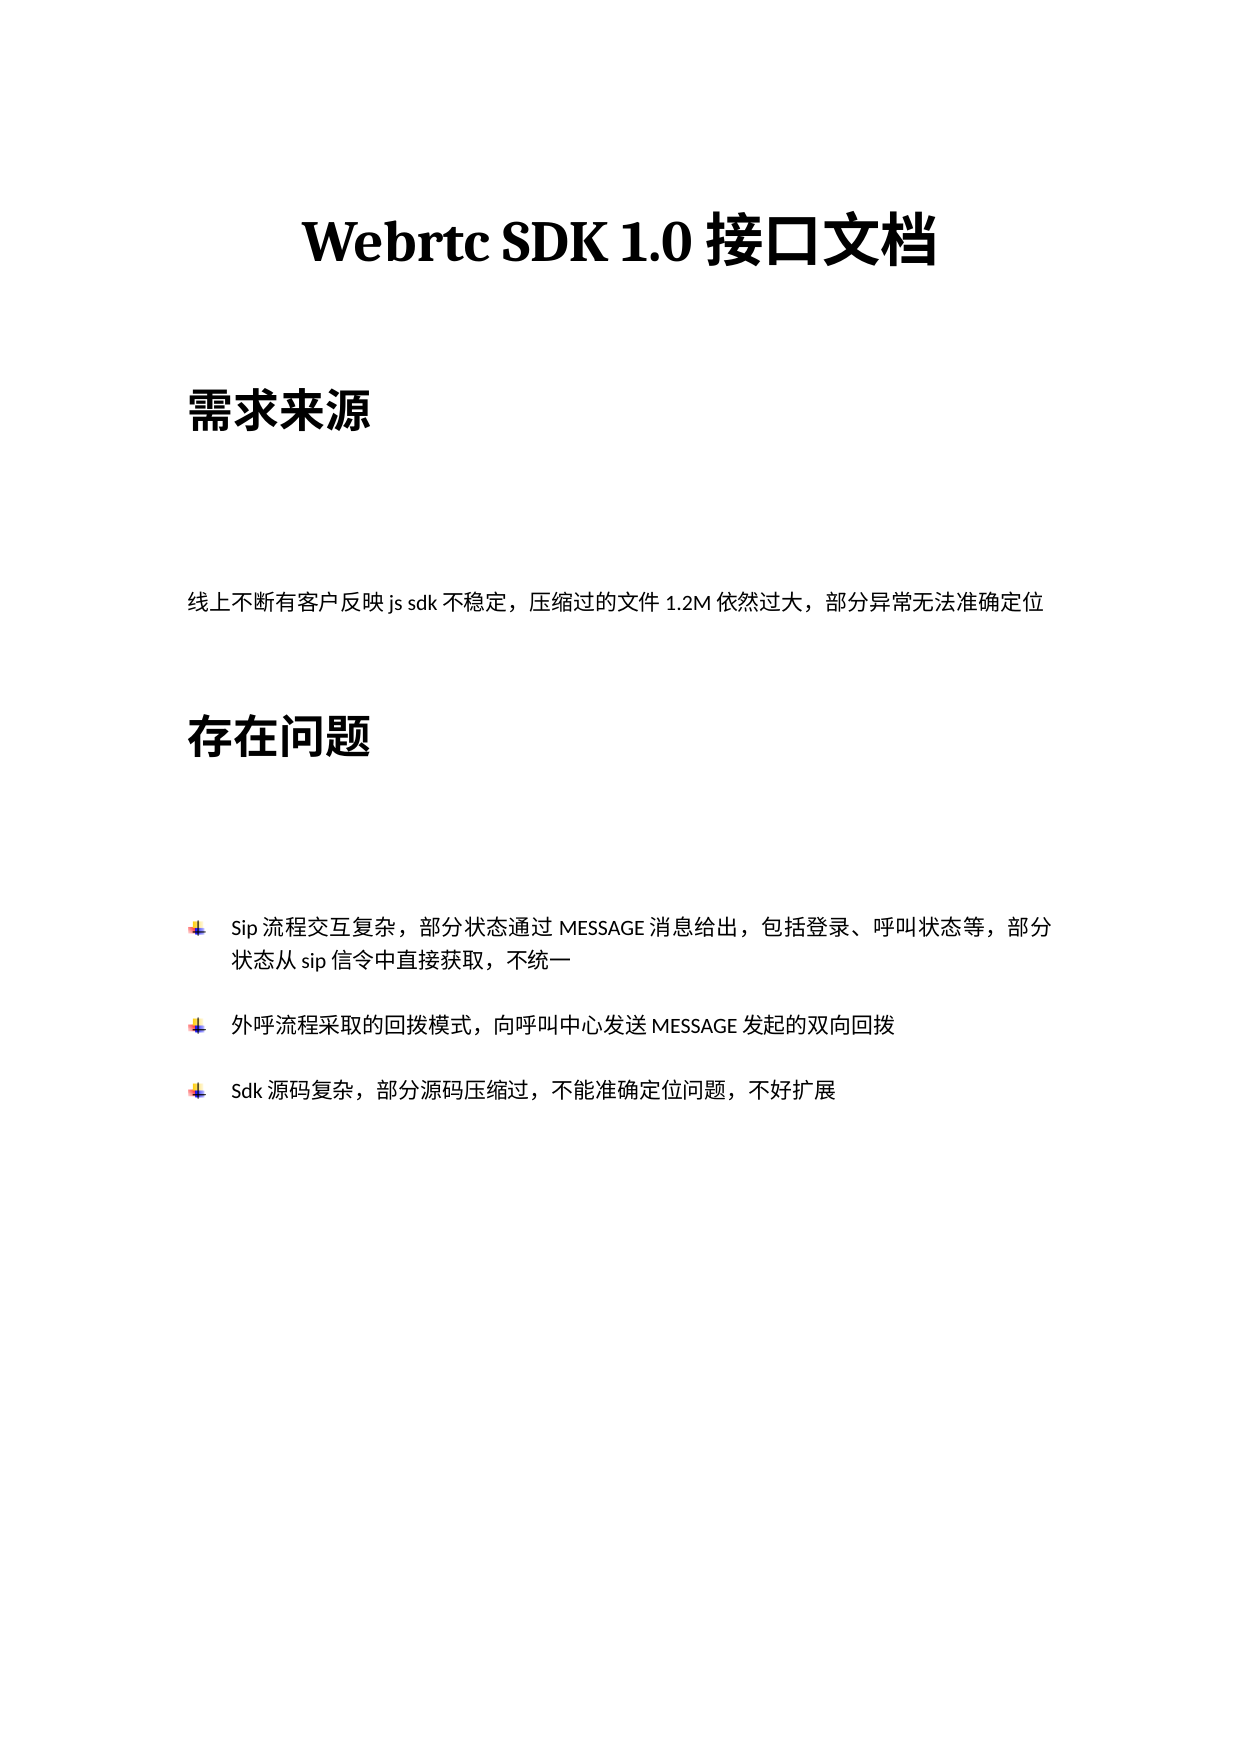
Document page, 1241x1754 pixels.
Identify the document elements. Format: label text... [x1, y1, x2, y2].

title Webrtc SDK 1.0 接口文档 [187, 187, 1053, 284]
picture [188, 1016, 206, 1034]
picture [188, 1081, 206, 1099]
list Sip流程交互复杂，部分状态通过MESSAGE消息给出，包括登录、呼叫状态等，部分状态从sip信令中直接获取，不统一 [187, 910, 1053, 975]
text 线上不断有客户反映js sdk不稳定，压缩过的文件1.2M依然过大，部分异常无法准确定位 [187, 584, 1053, 617]
list Sdk源码复杂，部分源码压缩过，不能准确定位问题，不好扩展 [187, 1072, 1053, 1105]
subtitle 需求来源 [187, 359, 1053, 456]
subtitle 存在问题 [187, 684, 1053, 782]
picture [188, 919, 206, 936]
list 外呼流程采取的回拨模式，向呼叫中心发送MESSAGE发起的双向回拨 [187, 1007, 1053, 1040]
